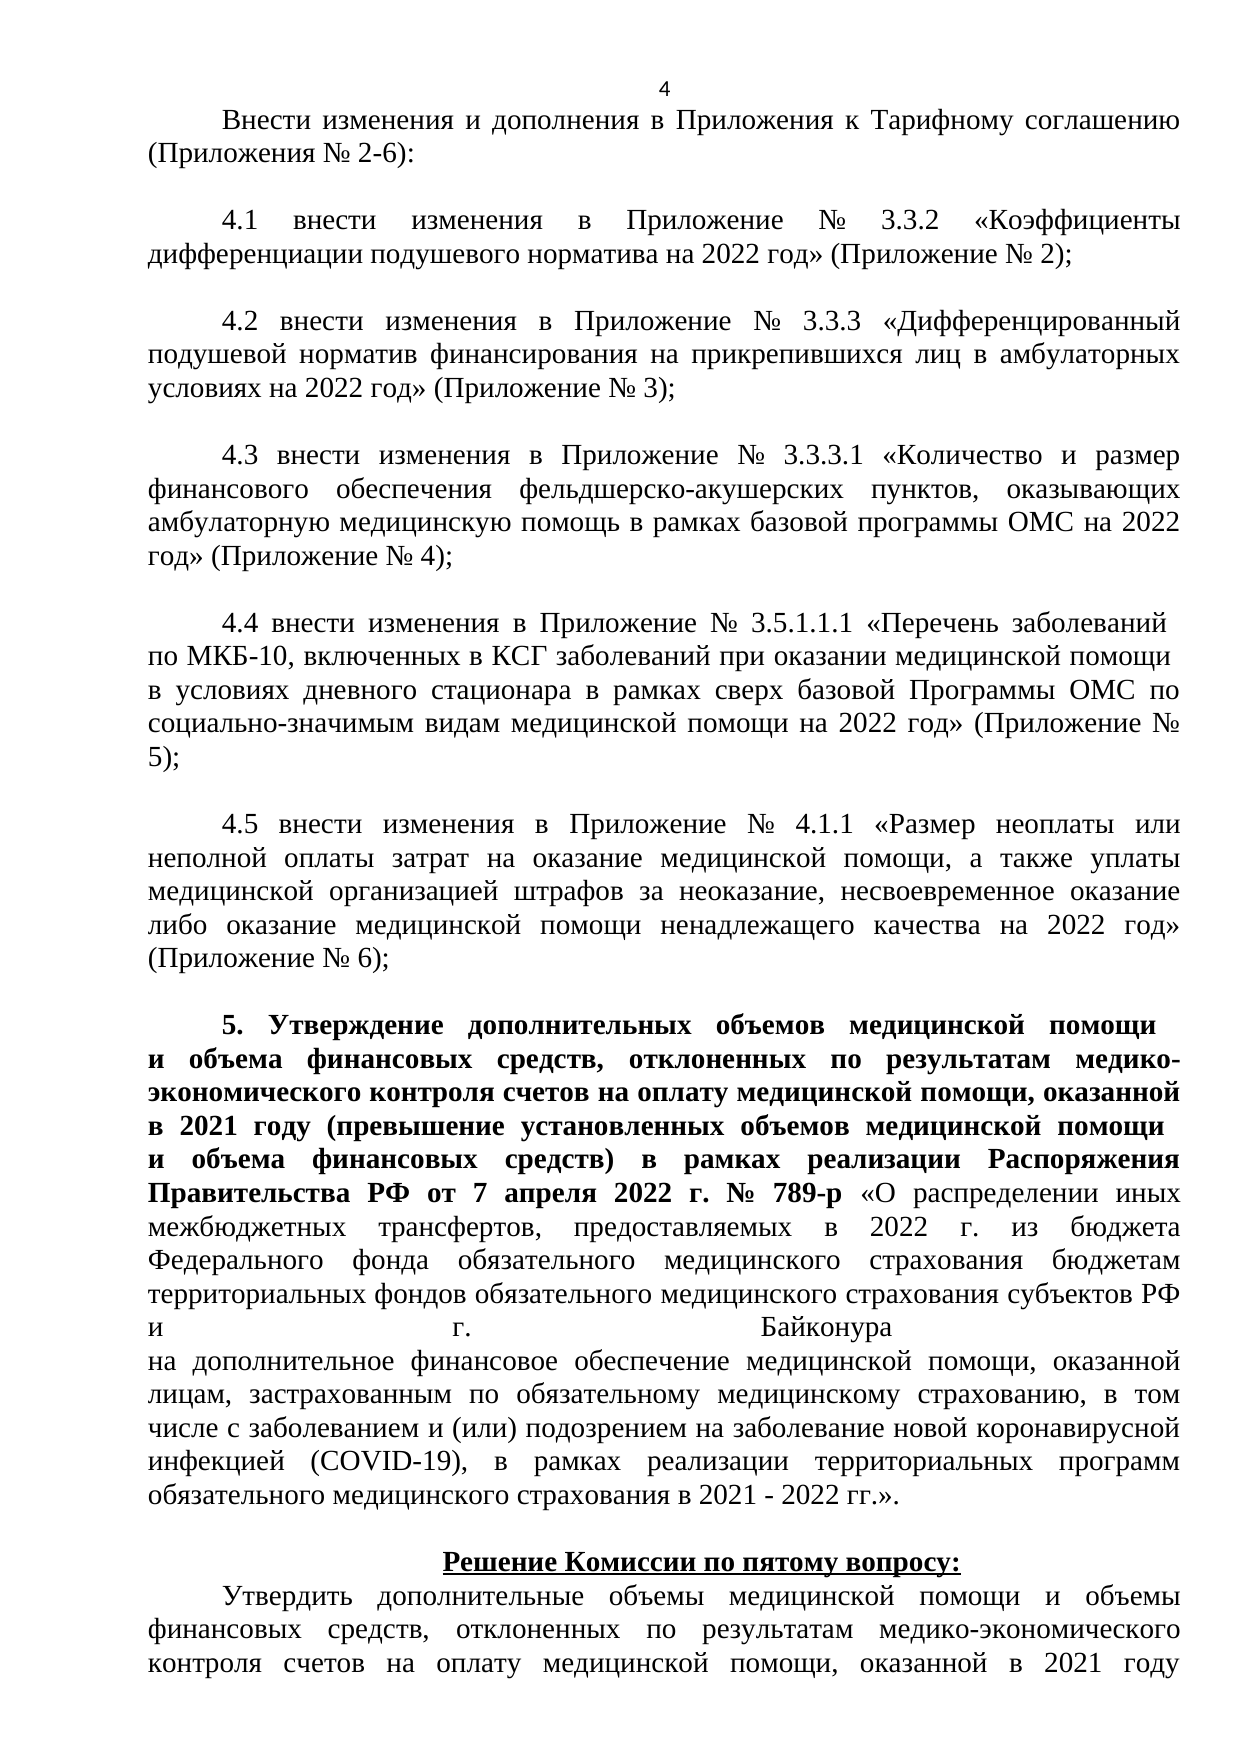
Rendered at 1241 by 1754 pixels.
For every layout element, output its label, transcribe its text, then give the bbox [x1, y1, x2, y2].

text 4.5 внести изменения в Приложение № 4.1.1 «Размер неоплаты или неполной оплаты затрат на оказание медицинской помощи, а также уплаты медицинской организацией штрафов за неоказание, несвоевременное оказание либо оказание медицинской помощи ненадлежащего качества на 2022 год» (Приложение № 6); [148, 806, 1181, 974]
text 4.4 внести изменения в Приложение № 3.5.1.1.1 «Перечень заболеваний по МКБ-10, включенных в КСГ заболеваний при оказании медицинской помощи в условиях дневного стационара в рамках сверх базовой Программы ОМС по социально-значимым видам медицинской помощи на 2022 год» (Приложение № 5); [148, 605, 1181, 773]
text Решение Комиссии по пятому вопросу: [148, 1544, 1181, 1578]
text 4.3 внести изменения в Приложение № 3.3.3.1 «Количество и размер финансового обеспечения фельдшерско-акушерских пунктов, оказывающих амбулаторную медицинскую помощь в рамках базовой программы ОМС на 2022 год» (Приложение № 4); [148, 437, 1181, 571]
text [148, 1578, 1181, 1678]
text 4.1 внести изменения в Приложение № 3.3.2 «Коэффициенты дифференциации подушевого норматива на 2022 год» (Приложение № 2); [148, 202, 1181, 269]
text 4.2 внести изменения в Приложение № 3.3.3 «Дифференцированный подушевой норматив финансирования на прикрепившихся лиц в амбулаторных условиях на 2022 год» (Приложение № 3); [148, 303, 1181, 404]
list Внести изменения и дополнения в Приложения к Тарифному соглашению (Приложения № 2-6): [148, 102, 1181, 169]
text 5. Утверждение дополнительных объемов медицинской помощи и объема финансовых средств, отклоненных по результатам медико-экономического контроля счетов на оплату медицинской помощи, оказанной в 2021 году (превышение установленных объемов медицинской помощи и объема финансовых средств) в рамках реализации Распоряжения Правительства РФ от 7 апреля 2022 г. № 789-р «О распределении иных межбюджетных трансфертов, предоставляемых в 2022 г. из бюджета Федерального фонда обязательного медицинского страхования бюджетам территориальных фондов обязательного медицинского страхования субъектов РФ и г. Байконура на дополнительное финансовое обеспечение медицинской помощи, оказанной лицам, застрахованным по обязательному медицинскому страхованию, в том числе с заболеванием и (или) подозрением на заболевание новой коронавирусной инфекцией (COVID-19), в рамках реализации территориальных программ обязательного медицинского страхования в 2021 - 2022 гг.». [148, 1007, 1181, 1511]
